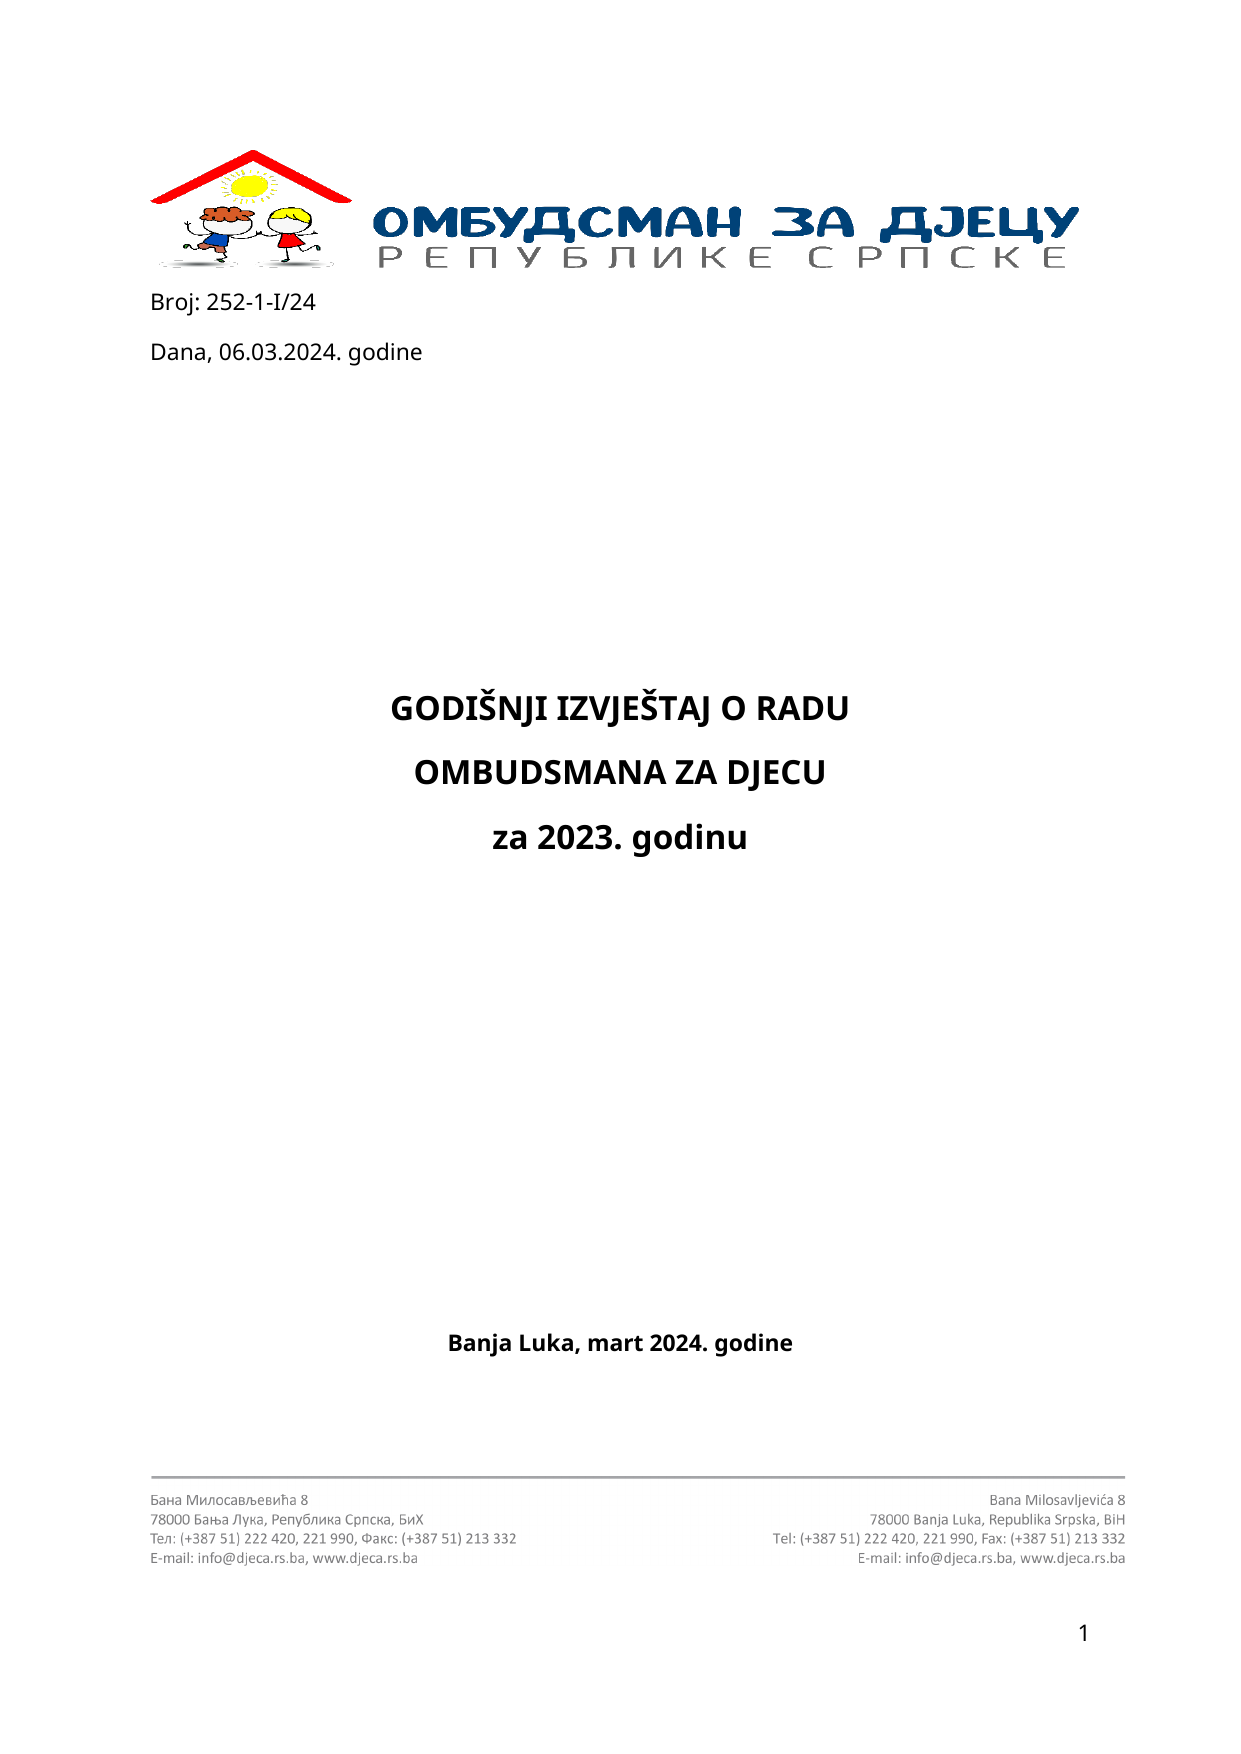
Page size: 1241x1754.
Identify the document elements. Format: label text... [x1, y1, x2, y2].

text Banja Luka, mart 2024. godine [150, 1327, 1090, 1358]
picture [150, 1476, 1125, 1566]
text GODIŠNJI IZVJEŠTAJ O RADU [150, 684, 1090, 730]
picture [150, 150, 1079, 268]
text za 2023. godinu [150, 814, 1090, 859]
text OMBUDSMANA ZA DJECU [150, 749, 1090, 794]
text Dana, 06.03.2024. godine [150, 336, 1090, 367]
text Broj: 252-1-I/24 [150, 286, 1090, 317]
